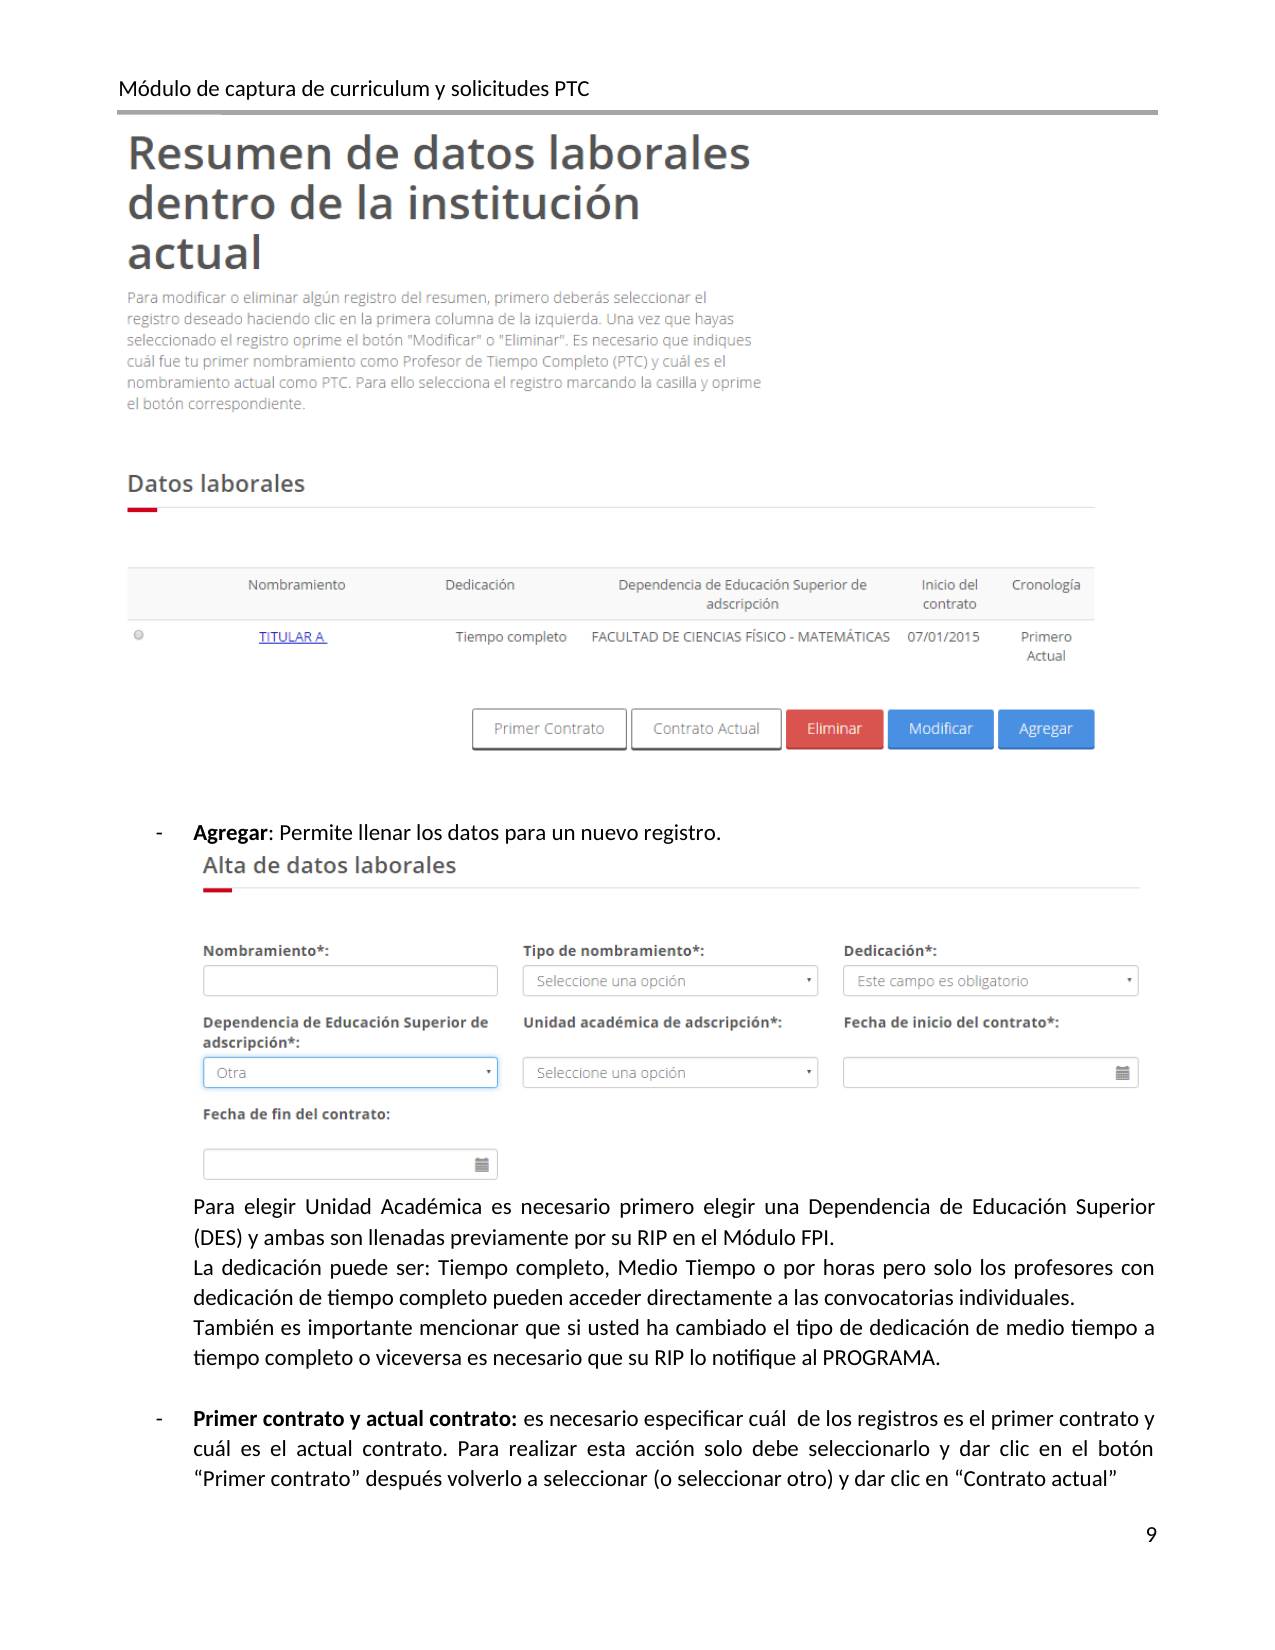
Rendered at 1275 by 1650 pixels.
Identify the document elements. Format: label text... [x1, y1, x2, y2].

list Agregar: Permite llenar los datos para un nuevo registro. [156, 818, 1157, 846]
list También es importante mencionar que si usted ha cambiado el tipo de dedicación de medio tiempo a tiempo completo o viceversa es necesario que su RIP lo notifique al PROGRAMA. [193, 1313, 1157, 1371]
picture [193, 848, 1147, 1191]
list Para elegir Unidad Académica es necesario primero elegir una Dependencia de Educación Superior (DES) y ambas son llenadas previamente por su RIP en el Módulo FPI. [193, 1192, 1157, 1251]
list Primer contrato y actual contrato: es necesario especificar cuál de los registros es el primer contrato y cuál es el actual contrato. Para realizar esta acción solo debe seleccionarlo y dar clic en el botón “Primer contrato” después volverlo a seleccionar (o seleccionar otro) y dar clic en “Contrato actual” [156, 1404, 1157, 1492]
picture [118, 130, 1101, 752]
list La dedicación puede ser: Tiempo completo, Medio Tiempo o por horas pero solo los profesores con dedicación de tiempo completo pueden acceder directamente a las convocatorias individuales. [193, 1253, 1157, 1311]
